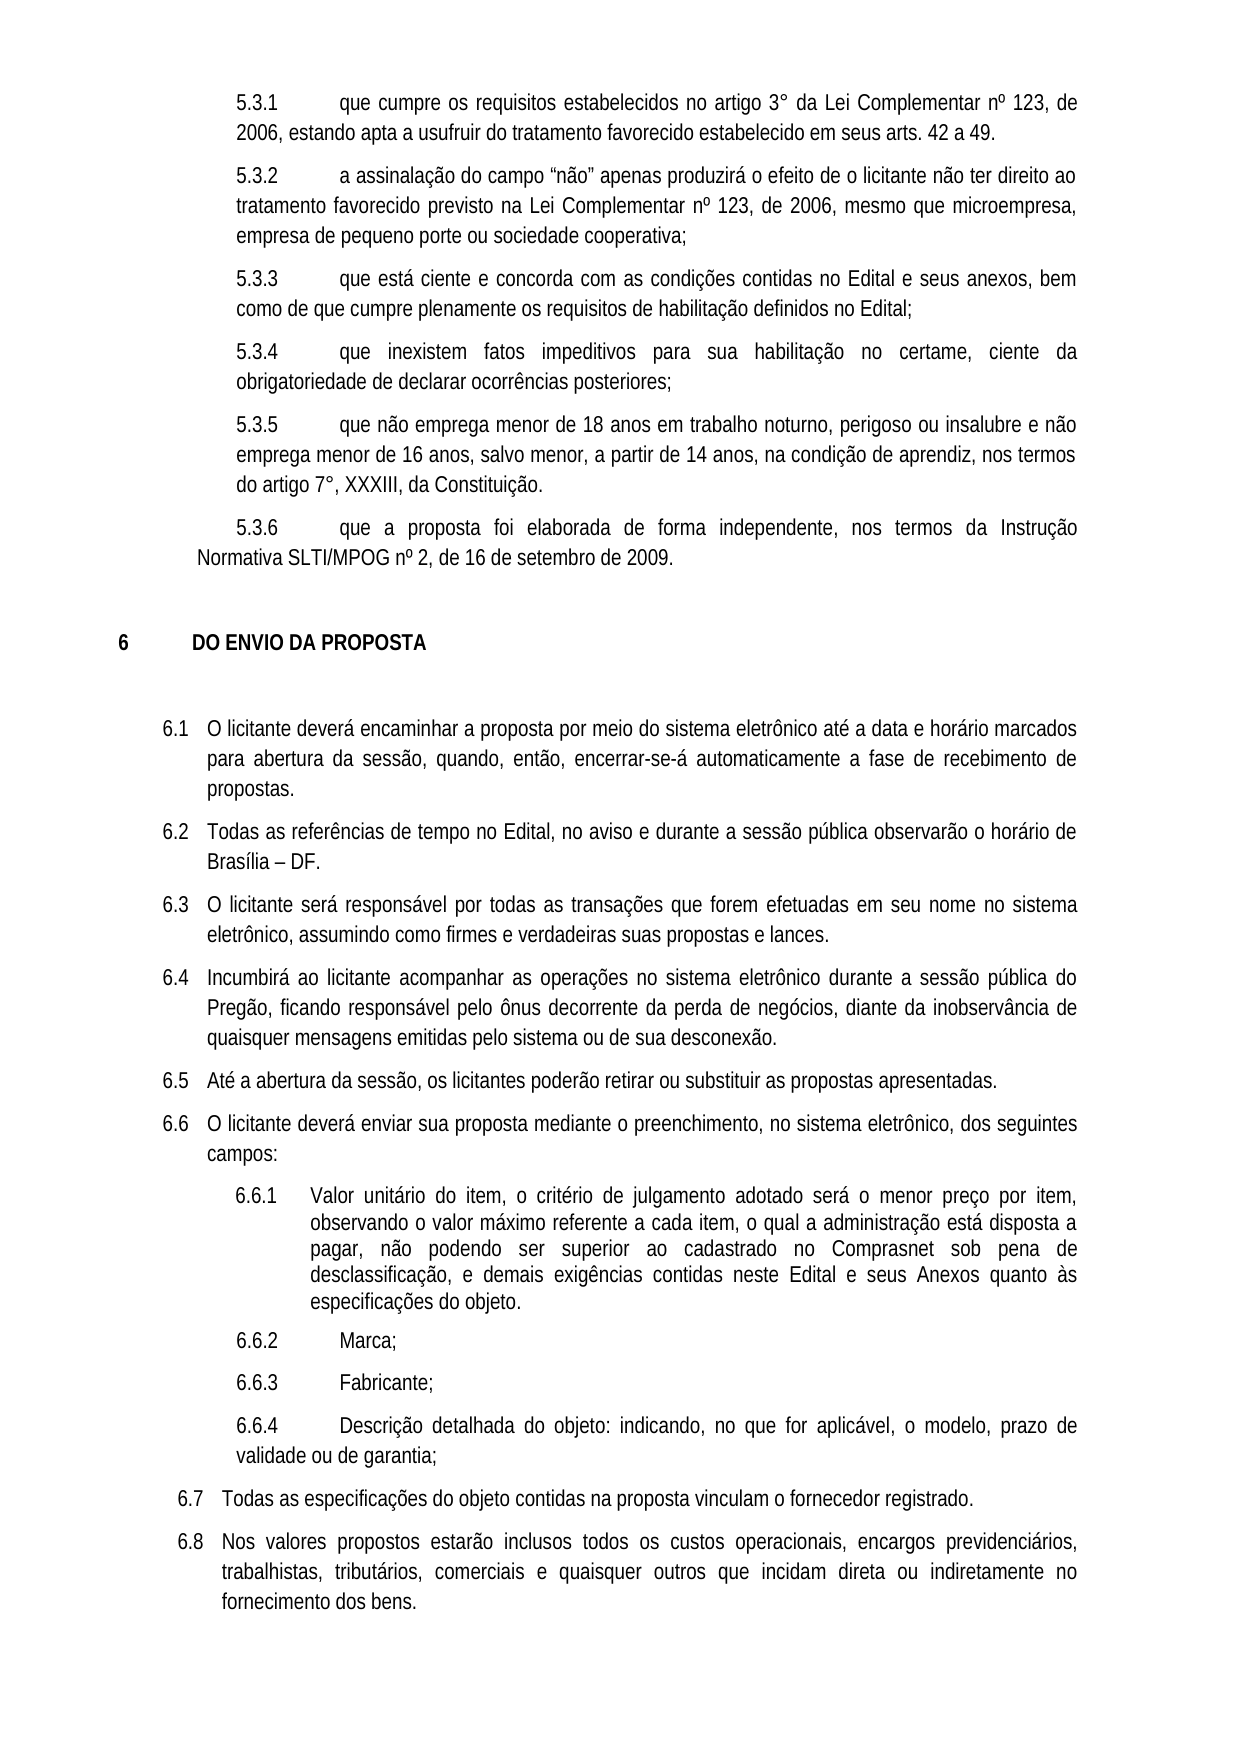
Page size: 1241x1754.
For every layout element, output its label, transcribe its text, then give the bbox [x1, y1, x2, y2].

list Todas as especificações do objeto contidas na proposta vinculam o fornecedor registrado. [177, 1485, 1078, 1511]
list Até a abertura da sessão, os licitantes poderão retirar ou substituir as propostas apresentadas. [162, 1067, 1078, 1093]
list Incumbirá ao licitante acompanhar as operações no sistema eletrônico durante a sessão pública do Pregão, ficando responsável pelo ônus decorrente da perda de negócios, diante da inobservância de quaisquer mensagens emitidas pelo sistema ou de sua desconexão. [162, 964, 1078, 1050]
list que está ciente e concorda com as condições contidas no Edital e seus anexos, bem como de que cumpre plenamente os requisitos de habilitação definidos no Edital; [236, 265, 1078, 321]
list que não emprega menor de 18 anos em trabalho noturno, perigoso ou insalubre e não emprega menor de 16 anos, salvo menor, a partir de 14 anos, na condição de aprendiz, nos termos do artigo 7°, XXXIII, da Constituição. [236, 411, 1078, 497]
list a assinalação do campo “não” apenas produzirá o efeito de o licitante não ter direito ao tratamento favorecido previsto na Lei Complementar nº 123, de 2006, mesmo que microempresa, empresa de pequeno porte ou sociedade cooperativa; [236, 162, 1078, 248]
list Valor unitário do item, o critério de julgamento adotado será o menor preço por item, observando o valor máximo referente a cada item, o qual a administração está disposta a pagar, não podendo ser superior ao cadastrado no Comprasnet sob pena de desclassificação, e demais exigências contidas neste Edital e seus Anexos quanto às especificações do objeto. [235, 1182, 1078, 1314]
list O licitante deverá encaminhar a proposta por meio do sistema eletrônico até a data e horário marcados para abertura da sessão, quando, então, encerrar-se-á automaticamente a fase de recebimento de propostas. [162, 715, 1078, 801]
list DO ENVIO DA PROPOSTA [118, 629, 1078, 656]
list Todas as referências de tempo no Edital, no aviso e durante a sessão pública observarão o horário de Brasília – DF. [162, 818, 1078, 874]
list O licitante será responsável por todas as transações que forem efetuadas em seu nome no sistema eletrônico, assumindo como firmes e verdadeiras suas propostas e lances. [162, 891, 1078, 947]
list Descrição detalhada do objeto: indicando, no que for aplicável, o modelo, prazo de validade ou de garantia; [236, 1412, 1078, 1469]
list O licitante deverá enviar sua proposta mediante o preenchimento, no sistema eletrônico, dos seguintes campos: [162, 1109, 1078, 1166]
list Nos valores propostos estarão inclusos todos os custos operacionais, encargos previdenciários, trabalhistas, tributários, comerciais e quaisquer outros que incidam direta ou indiretamente no fornecimento dos bens. [177, 1528, 1078, 1614]
list Marca; [236, 1327, 1078, 1353]
list que cumpre os requisitos estabelecidos no artigo 3° da Lei Complementar nº 123, de 2006, estando apta a usufruir do tratamento favorecido estabelecido em seus arts. 42 a 49. [236, 89, 1078, 145]
list Fabricante; [236, 1369, 1078, 1396]
list que a proposta foi elaborada de forma independente, nos termos da Instrução Normativa SLTI/MPOG nº 2, de 16 de setembro de 2009. [197, 514, 1078, 570]
list que inexistem fatos impeditivos para sua habilitação no certame, ciente da obrigatoriedade de declarar ocorrências posteriores; [236, 338, 1078, 394]
